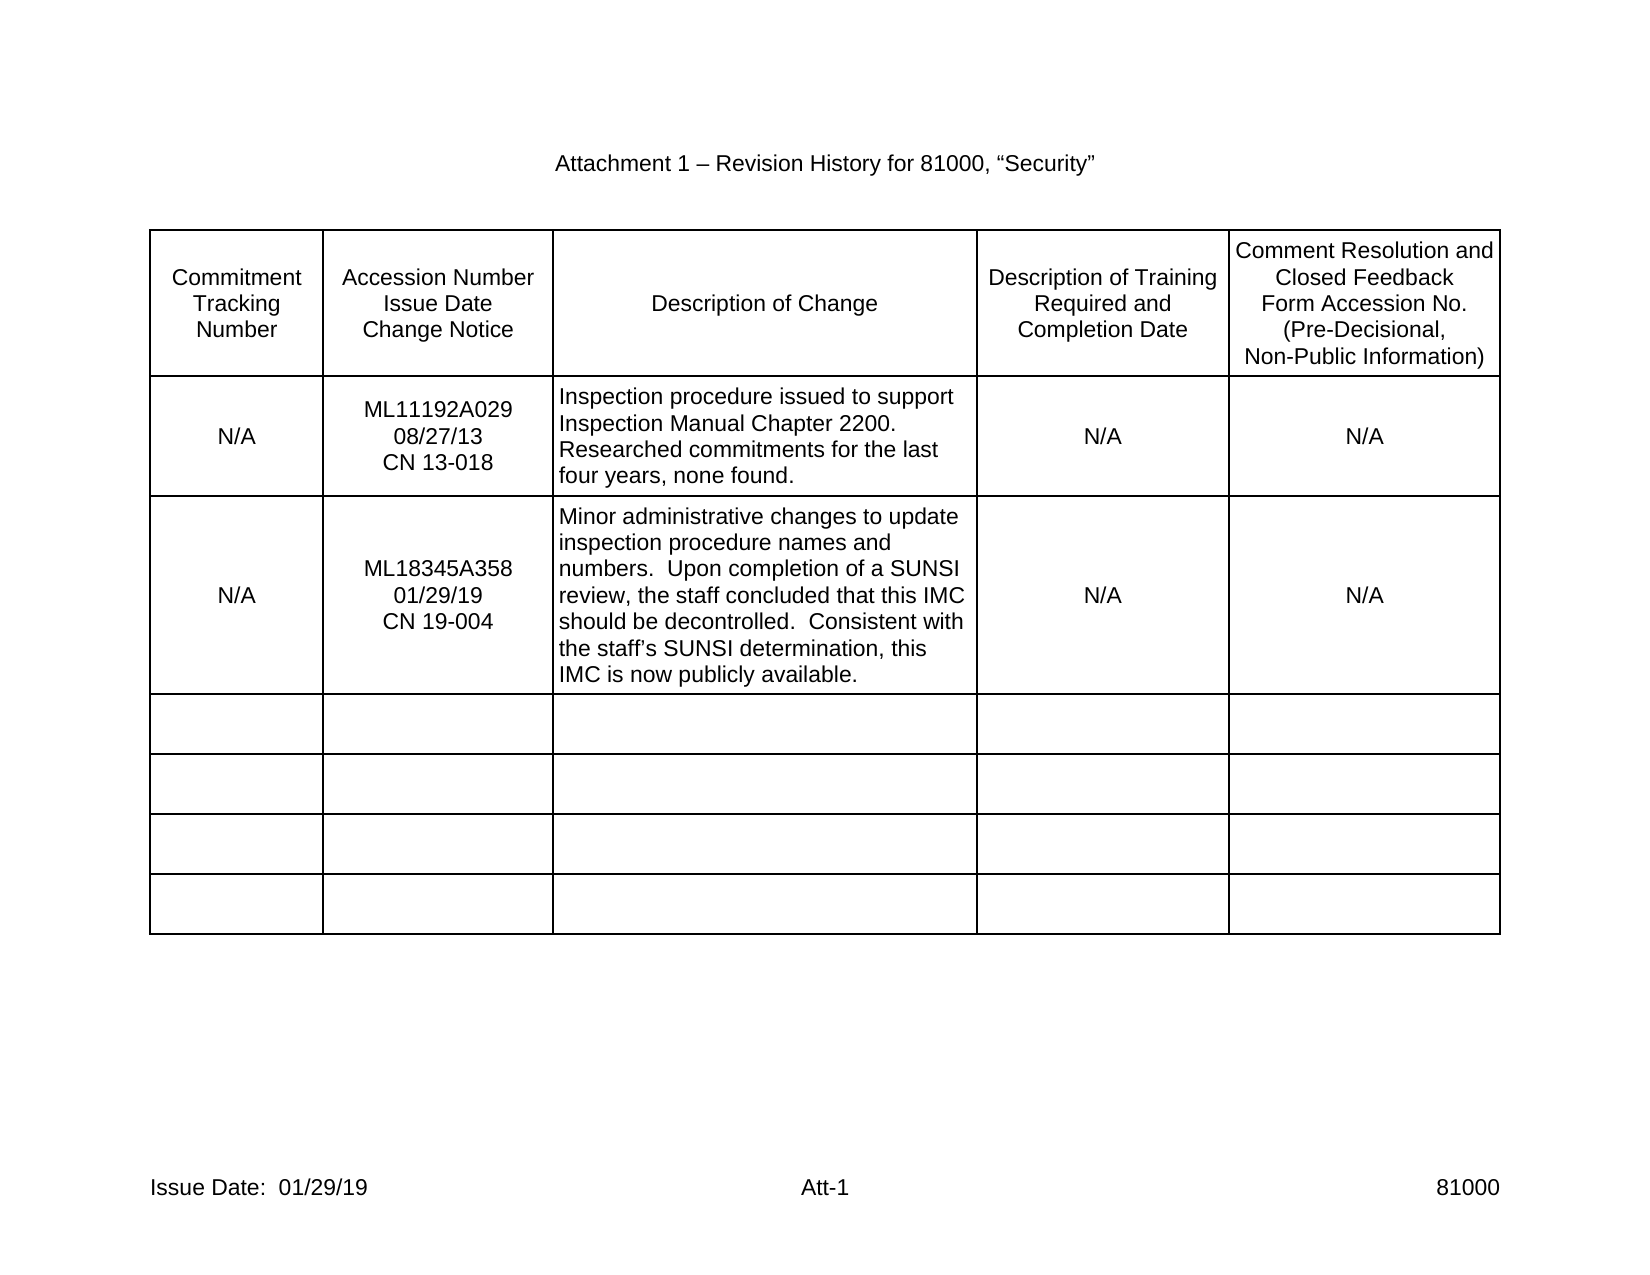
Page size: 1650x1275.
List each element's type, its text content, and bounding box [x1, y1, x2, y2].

table_cell N/A [151, 497, 322, 693]
table_cell [554, 695, 976, 753]
table_cell [554, 755, 976, 813]
table_cell [978, 695, 1228, 753]
table_cell N/A [978, 497, 1228, 693]
table_header Description of Change [554, 231, 976, 375]
table_cell [151, 815, 322, 873]
table_cell [324, 695, 552, 753]
table_cell [1230, 695, 1499, 753]
table_header Commitment Tracking Number [151, 231, 322, 375]
table_cell ML11192A029 08/27/13 CN 13-018 [324, 377, 552, 494]
table_cell N/A [151, 377, 322, 494]
table_cell [151, 875, 322, 933]
table_cell [324, 875, 552, 933]
table_cell [1230, 815, 1499, 873]
table_cell Minor administrative changes to update inspection procedure names and numbers. Upon completion of a SUNSI review, the staff concluded that this IMC should be decontrolled. Consistent with the staff’s SUNSI determination, this IMC is now publicly available. [554, 497, 976, 693]
table_cell [151, 755, 322, 813]
table_cell N/A [1230, 377, 1499, 494]
table_cell [151, 695, 322, 753]
table_cell ML18345A358 01/29/19 CN 19-004 [324, 497, 552, 693]
table_cell [978, 875, 1228, 933]
table_header Comment Resolution and Closed Feedback Form Accession No. (Pre-Decisional, Non-Public Information) [1230, 231, 1499, 375]
table_cell [978, 815, 1228, 873]
table_header Description of Training Required and Completion Date [978, 231, 1228, 375]
table_cell [324, 815, 552, 873]
table_cell Inspection procedure issued to support Inspection Manual Chapter 2200. Researched commitments for the last four years, none found. [554, 377, 976, 494]
text Attachment 1 – Revision History for 81000, “Security” [150, 150, 1500, 176]
table_cell [324, 755, 552, 813]
table_cell [1230, 755, 1499, 813]
table_cell [554, 815, 976, 873]
table_cell N/A [978, 377, 1228, 494]
table_cell N/A [1230, 497, 1499, 693]
table_cell [554, 875, 976, 933]
table_cell [1230, 875, 1499, 933]
table_cell [978, 755, 1228, 813]
table_header Accession Number Issue Date Change Notice [324, 231, 552, 375]
